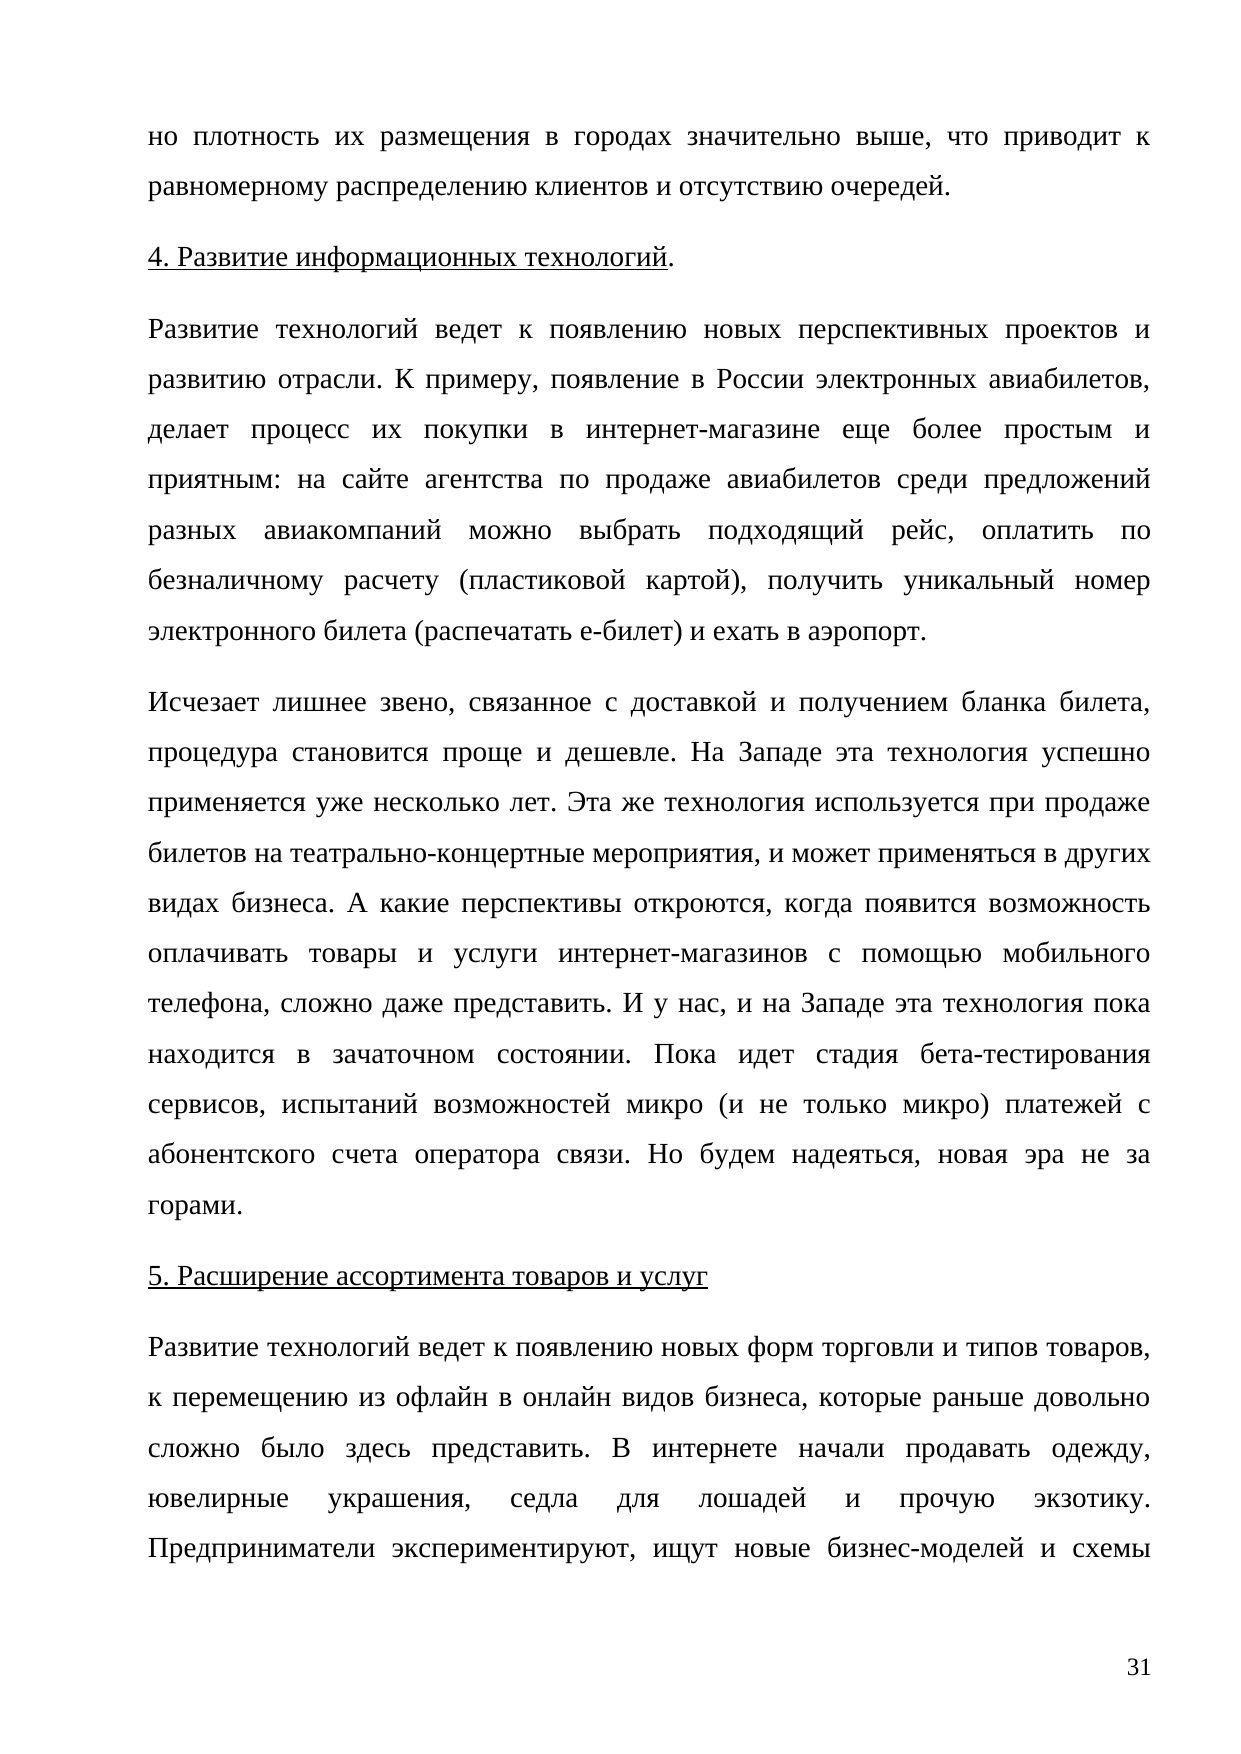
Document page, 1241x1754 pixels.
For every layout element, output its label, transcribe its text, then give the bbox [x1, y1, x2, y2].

text 5. Расширение ассортимента товаров и услуг [148, 1258, 1152, 1292]
text Исчезает лишнее звено, связанное с доставкой и получением бланка билета, процедура становится проще и дешевле. На Западе эта технология успешно применяется уже несколько лет. Эта же технология используется при продаже билетов на театрально-концертные мероприятия, и может применяться в других видах бизнеса. А какие перспективы откроются, когда появится возможность оплачивать товары и услуги интернет-магазинов с помощью мобильного телефона, сложно даже представить. И у нас, и на Западе эта технология пока находится в зачаточном состоянии. Пока идет стадия бета-тестирования сервисов, испытаний возможностей микро (и не только микро) платежей с абонентского счета оператора связи. Но будем надеяться, новая эра не за горами. [148, 684, 1152, 1220]
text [148, 1329, 1152, 1564]
text Развитие технологий ведет к появлению новых перспективных проектов и развитию отрасли. К примеру, появление в России электронных авиабилетов, делает процесс их покупки в интернет-магазине еще более простым и приятным: на сайте агентства по продаже авиабилетов среди предложений разных авиакомпаний можно выбрать подходящий рейс, оплатить по безналичному расчету (пластиковой картой), получить уникальный номер электронного билета (распечатать e-билет) и ехать в аэропорт. [148, 311, 1152, 646]
text 4. Развитие информационных технологий. [148, 239, 1152, 273]
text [148, 118, 1152, 202]
